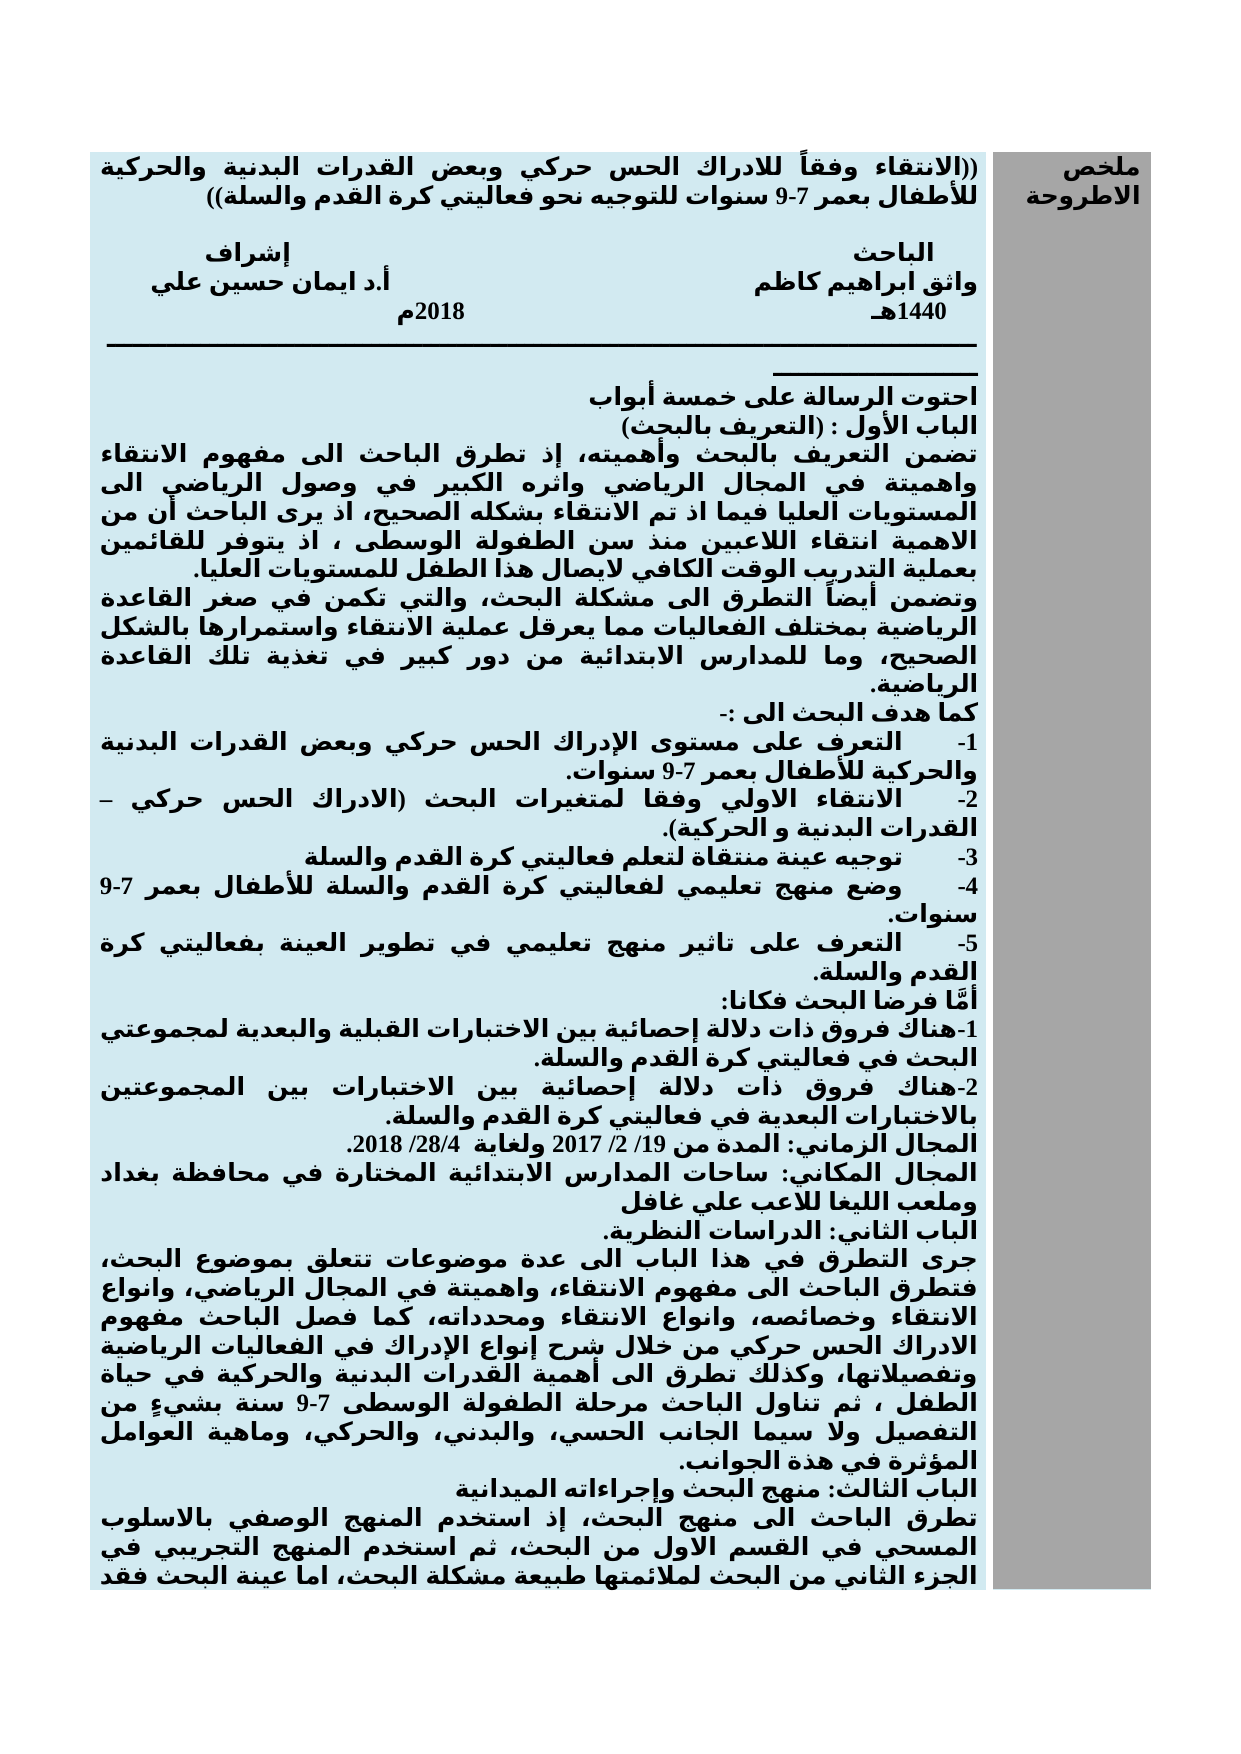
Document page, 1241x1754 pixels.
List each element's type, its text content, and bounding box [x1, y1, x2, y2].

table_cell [90, 152, 986, 1589]
table_cell ملخص الاطروحة [993, 152, 1151, 1589]
